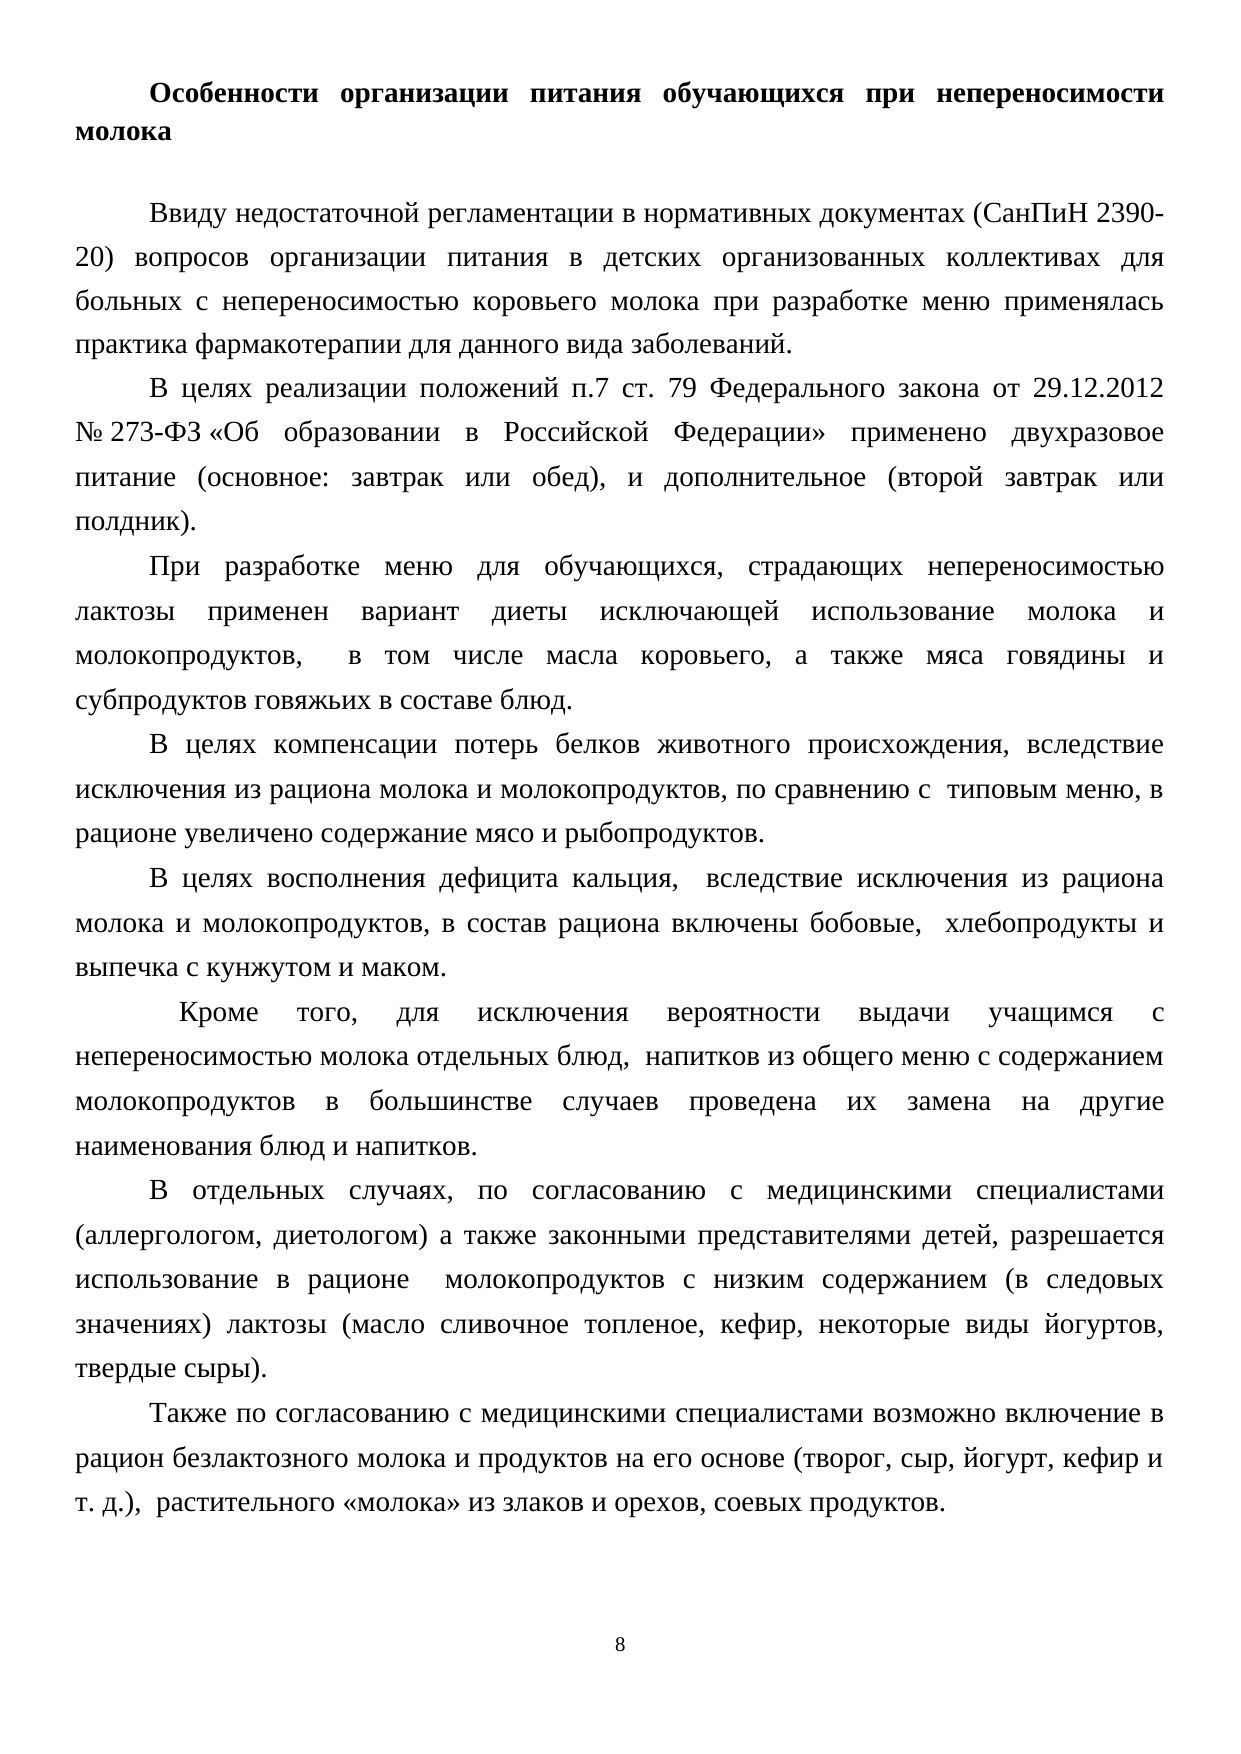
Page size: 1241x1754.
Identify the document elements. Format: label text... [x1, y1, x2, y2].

text В целях реализации положений п.7 ст. 79 Федерального закона от 29.12.2012 № 273-ФЗ «Об образовании в Российской Федерации» применено двухразовое питание (основное: завтрак или обед), и дополнительное (второй завтрак или полдник). [75, 370, 1165, 537]
text В отдельных случаях, по согласованию с медицинскими специалистами (аллергологом, диетологом) а также законными представителями детей, разрешается использование в рационе молокопродуктов с низким содержанием (в следовых значениях) лактозы (масло сливочное топленое, кефир, некоторые виды йогуртов, твердые сыры). [75, 1172, 1165, 1384]
text В целях восполнения дефицита кальция, вследствие исключения из рациона молока и молокопродуктов, в состав рациона включены бобовые, хлебопродукты и выпечка с кунжутом и маком. [75, 860, 1165, 983]
text В целях компенсации потерь белков животного происхождения, вследствие исключения из рациона молока и молокопродуктов, по сравнению с типовым меню, в рационе увеличено содержание мясо и рыбопродуктов. [75, 726, 1165, 849]
text Также по согласованию с медицинскими специалистами возможно включение в рацион безлактозного молока и продуктов на его основе (творог, сыр, йогурт, кефир и т. д.), растительного «молока» из злаков и орехов, соевых продуктов. [75, 1395, 1165, 1518]
text При разработке меню для обучающихся, страдающих непереносимостью лактозы применен вариант диеты исключающей использование молока и молокопродуктов, в том числе масла коровьего, а также мяса говядины и субпродуктов говяжьих в составе блюд. [75, 548, 1165, 715]
text Кроме того, для исключения вероятности выдачи учащимся с непереносимостью молока отдельных блюд, напитков из общего меню с содержанием молокопродуктов в большинстве случаев проведена их замена на другие наименования блюд и напитков. [75, 994, 1165, 1161]
text Ввиду недостаточной регламентации в нормативных документах (СанПиН 2390-20) вопросов организации питания в детских организованных коллективах для больных с непереносимостью коровьего молока при разработке меню применялась практика фармакотерапии для данного вида заболеваний. [75, 196, 1165, 360]
text Особенности организации питания обучающихся при непереносимости молока [75, 75, 1165, 147]
